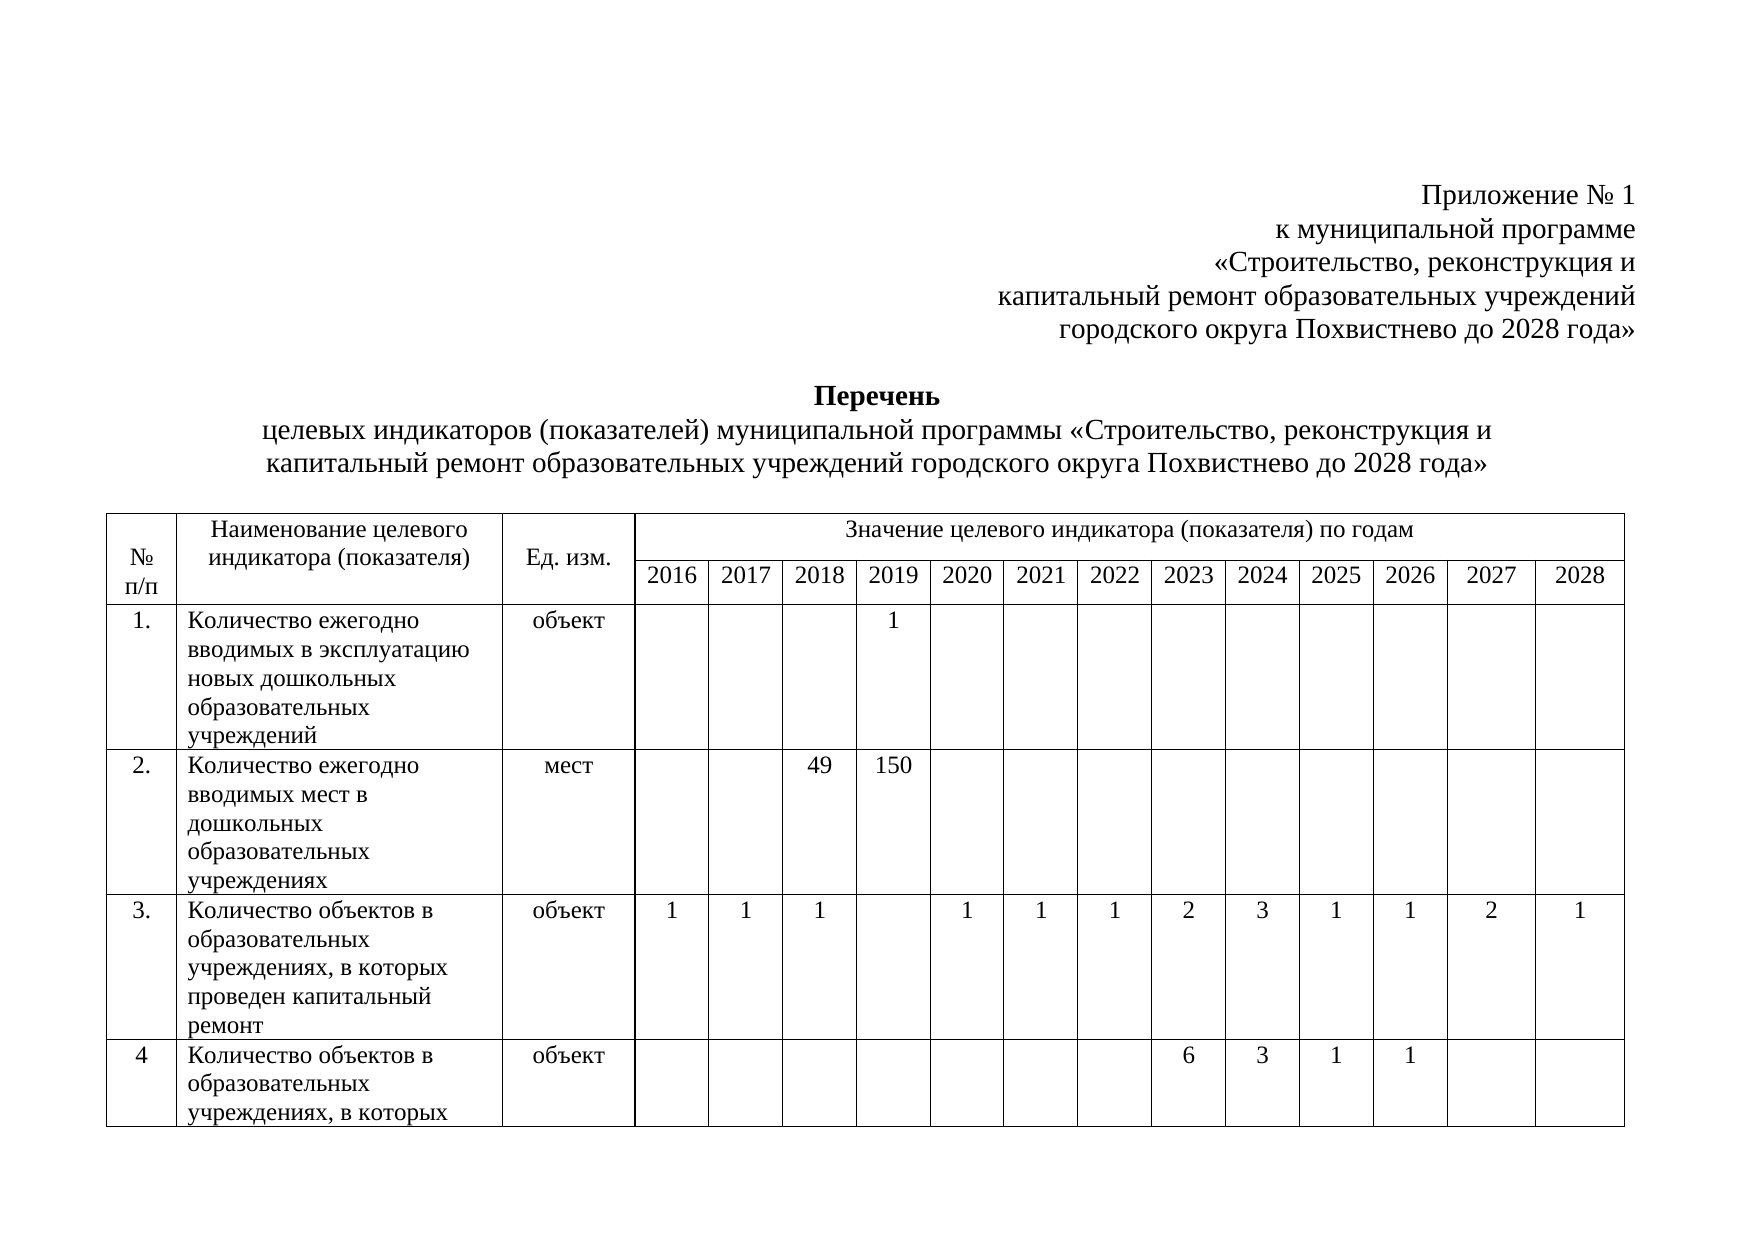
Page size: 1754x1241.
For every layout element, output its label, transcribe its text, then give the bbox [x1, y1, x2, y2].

table_cell 1 [1004, 895, 1077, 1039]
table_cell 2016 [636, 561, 708, 604]
table_cell Количество ежегодно вводимых в эксплуатацию новых дошкольных образовательных учреждений [177, 605, 502, 749]
text целевых индикаторов (показателей) муниципальной программы «Строительство, реконструкция и [118, 412, 1636, 446]
table_cell Количество объектов в образовательных учреждениях, в которых проведен капитальный ремонт [177, 895, 502, 1039]
table_cell 1 [636, 895, 708, 1039]
table_cell [783, 1040, 856, 1126]
table_cell Количество ежегодно вводимых мест в дошкольных образовательных учреждениях [177, 750, 502, 894]
table_cell [1078, 750, 1151, 894]
table_cell [1536, 605, 1624, 749]
table_cell [1152, 605, 1225, 749]
table_cell 2019 [857, 561, 930, 604]
table_cell 2018 [783, 561, 856, 604]
table_header Ед. изм. [503, 514, 634, 604]
table_cell [1448, 605, 1535, 749]
table_cell 3 [1226, 1040, 1299, 1126]
table_cell [1004, 1040, 1077, 1126]
table_cell [931, 605, 1003, 749]
table_cell [1078, 605, 1151, 749]
table_cell [1300, 750, 1373, 894]
text капитальный ремонт образовательных учреждений [118, 278, 1636, 311]
table_cell [931, 750, 1003, 894]
table_cell объект [503, 605, 634, 749]
table_cell 2023 [1152, 561, 1225, 604]
table_header № п/п [107, 514, 176, 604]
table_cell 2025 [1300, 561, 1373, 604]
table_cell [636, 605, 708, 749]
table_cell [177, 1040, 502, 1126]
table_cell 1 [1536, 895, 1624, 1039]
table_cell 2021 [1004, 561, 1077, 604]
table_cell 2027 [1448, 561, 1535, 604]
table_cell 2 [1152, 895, 1225, 1039]
text Перечень [118, 378, 1636, 412]
table_cell [709, 1040, 782, 1126]
table_cell [857, 895, 930, 1039]
table_cell 3. [107, 895, 176, 1039]
table_cell 2026 [1374, 561, 1447, 604]
table_cell [636, 750, 708, 894]
table_cell [1226, 750, 1299, 894]
table_cell [709, 750, 782, 894]
table_cell 1 [783, 895, 856, 1039]
table_cell объект [503, 1040, 634, 1126]
table_cell 2 [1448, 895, 1535, 1039]
table_cell [1004, 750, 1077, 894]
table_cell мест [503, 750, 634, 894]
table_cell [1004, 605, 1077, 749]
table_cell 1 [931, 895, 1003, 1039]
table_cell 6 [1152, 1040, 1225, 1126]
table_header Значение целевого индикатора (показателя) по годам [636, 514, 1624, 559]
table_cell [857, 1040, 930, 1126]
table_cell [1374, 605, 1447, 749]
table_cell [1078, 1040, 1151, 1126]
table_cell [1536, 1040, 1624, 1126]
table_cell [1300, 605, 1373, 749]
table_cell 2017 [709, 561, 782, 604]
text Приложение № 1 [1122, 177, 1636, 211]
text к муниципальной программе [118, 211, 1636, 244]
table_cell объект [503, 895, 634, 1039]
table_cell [931, 1040, 1003, 1126]
table_cell [1374, 750, 1447, 894]
table_cell 1. [107, 605, 176, 749]
table_cell 1 [1374, 1040, 1447, 1126]
table_cell 2020 [931, 561, 1003, 604]
table_cell 2024 [1226, 561, 1299, 604]
table_cell [1536, 750, 1624, 894]
table_cell 1 [1374, 895, 1447, 1039]
text капитальный ремонт образовательных учреждений городского округа Похвистнево до 2028 года» [118, 446, 1636, 479]
table_cell [636, 1040, 708, 1126]
table_cell [1448, 750, 1535, 894]
table_cell [1226, 605, 1299, 749]
table_cell [709, 605, 782, 749]
table_cell 1 [857, 605, 930, 749]
table_cell 49 [783, 750, 856, 894]
table_cell [783, 605, 856, 749]
text «Строительство, реконструкция и [118, 244, 1636, 278]
table_cell 2028 [1536, 561, 1624, 604]
table_cell 1 [1300, 895, 1373, 1039]
table_cell 1 [1078, 895, 1151, 1039]
table_cell 1 [709, 895, 782, 1039]
table_header Наименование целевого индикатора (показателя) [177, 514, 502, 604]
table_cell [1448, 1040, 1535, 1126]
table_cell [1152, 750, 1225, 894]
table_cell 150 [857, 750, 930, 894]
text городского округа Похвистнево до 2028 года» [118, 311, 1636, 345]
table_cell 1 [1300, 1040, 1373, 1126]
table_cell 2. [107, 750, 176, 894]
table_cell 4 [107, 1040, 176, 1126]
table_cell 3 [1226, 895, 1299, 1039]
table_cell 2022 [1078, 561, 1151, 604]
